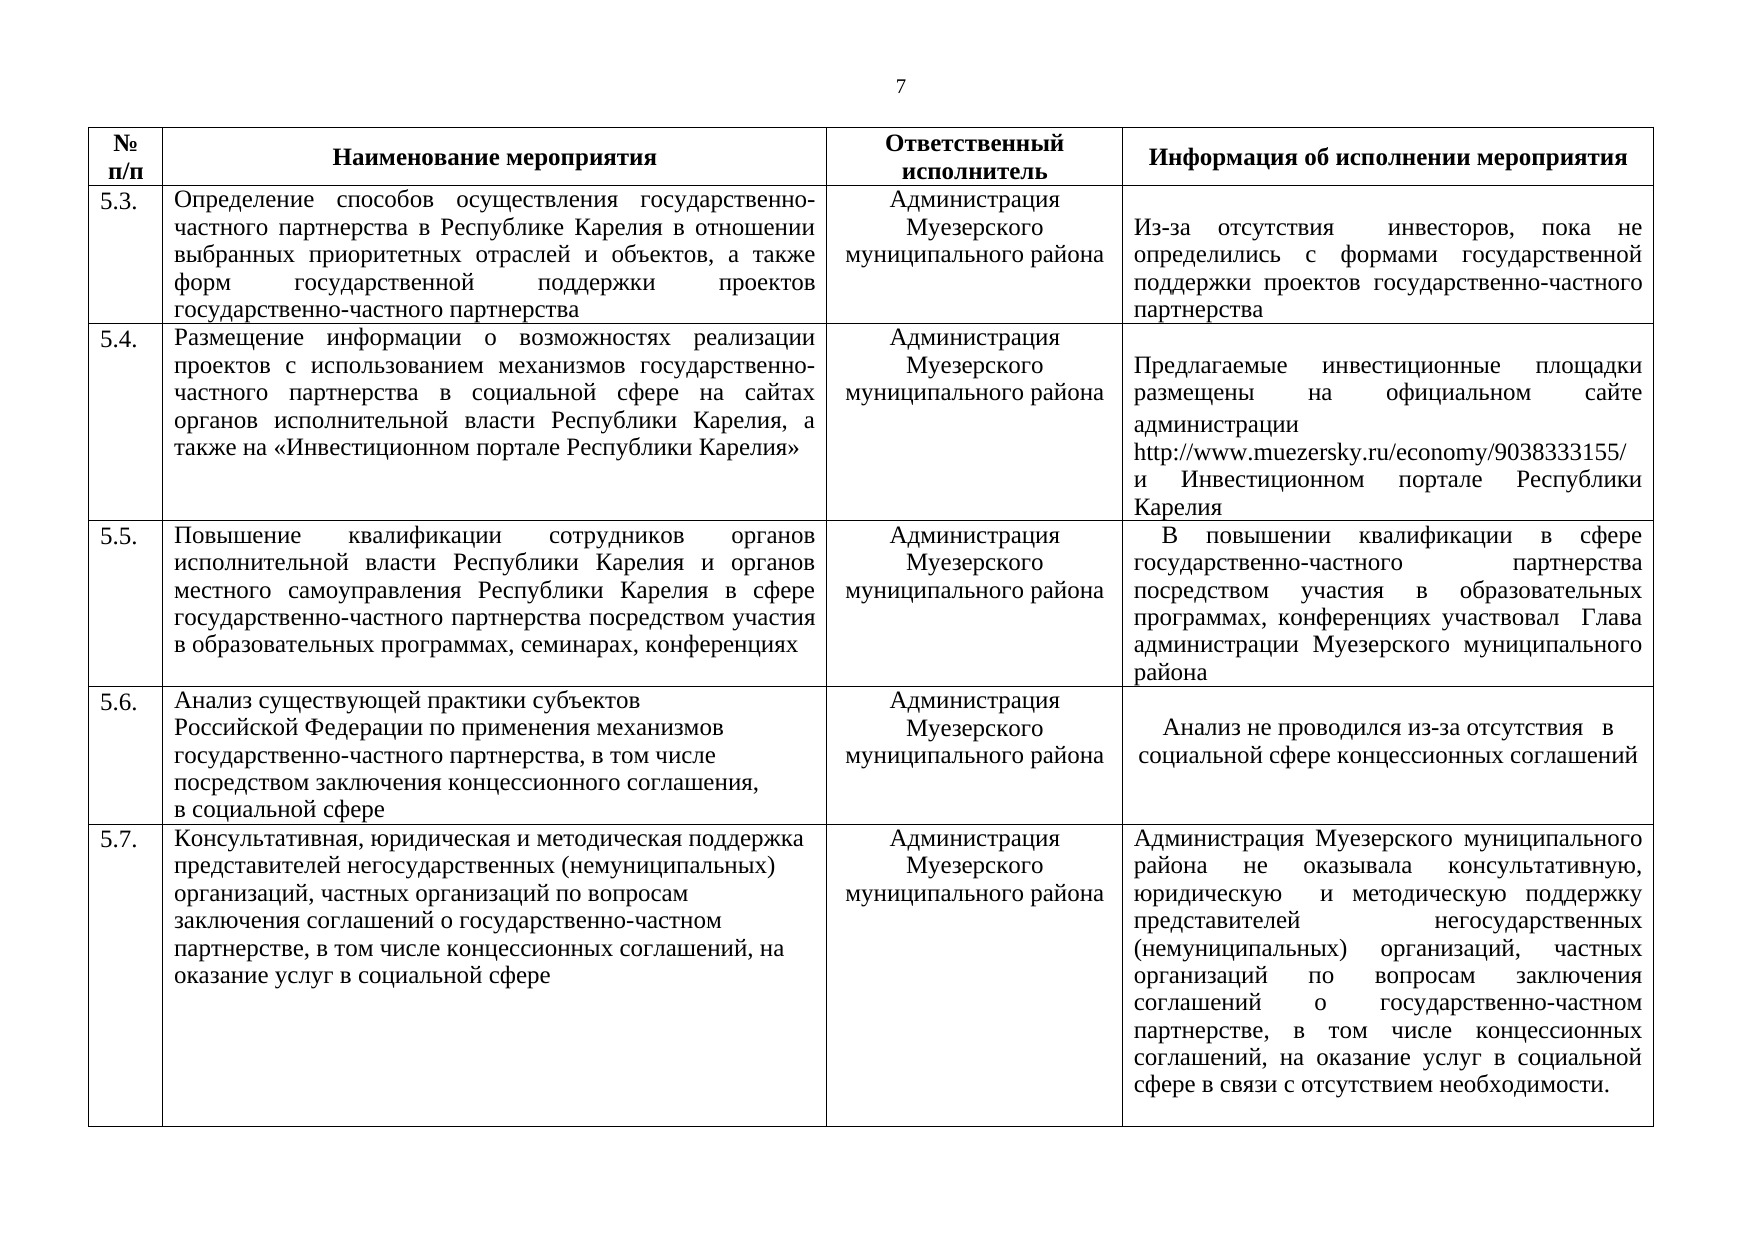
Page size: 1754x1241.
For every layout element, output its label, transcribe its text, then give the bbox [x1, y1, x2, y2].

table_cell Предлагаемые инвестиционные площадки размещены на официальном сайте администрации http://www.muezersky.ru/economy/9038333155/ и Инвестиционном портале Республики Карелия [1123, 324, 1653, 520]
table_cell Из-за отсутствия инвесторов, пока не определились с формами государственной поддержки проектов государственно-частного партнерства [1123, 186, 1653, 323]
table_cell 5.6. [89, 687, 162, 823]
table_cell Администрация Муезерского муниципального района [827, 324, 1122, 520]
table_cell Консультативная, юридическая и методическая поддержка представителей негосударственных (немуниципальных) организаций, частных организаций по вопросам заключения соглашений о государственно-частном партнерстве, в том числе концессионных соглашений, на оказание услуг в социальной сфере [163, 825, 826, 1126]
table_cell Размещение информации о возможностях реализации проектов с использованием механизмов государственно-частного партнерства в социальной сфере на сайтах органов исполнительной власти Республики Карелия, а также на «Инвестиционном портале Республики Карелия» [163, 324, 826, 520]
table_cell Администрация Муезерского муниципального района [827, 687, 1122, 823]
table_cell Администрация Муезерского муниципального района не оказывала консультативную, юридическую и методическую поддержку представителей негосударственных (немуниципальных) организаций, частных организаций по вопросам заключения соглашений о государственно-частном партнерстве, в том числе концессионных соглашений, на оказание услуг в социальной сфере в связи с отсутствием необходимости. [1123, 825, 1653, 1126]
table_cell В повышении квалификации в сфере государственно-частного партнерства посредством участия в образовательных программах, конференциях участвовал Глава администрации Муезерского муниципального района [1123, 521, 1653, 686]
table_cell 5.3. [89, 186, 162, 323]
table_cell Анализ не проводился из-за отсутствия в социальной сфере концессионных соглашений [1123, 687, 1653, 823]
table_header № п/п [89, 128, 162, 185]
table_cell 5.5. [89, 521, 162, 686]
table_header Информация об исполнении мероприятия [1123, 128, 1653, 185]
table_cell 5.4. [89, 324, 162, 520]
table_cell 5.7. [89, 825, 162, 1126]
table_cell Анализ существующей практики субъектов Российской Федерации по применения механизмов государственно-частного партнерства, в том числе посредством заключения концессионного соглашения, в социальной сфере [163, 687, 826, 823]
table_header Ответственный исполнитель [827, 128, 1122, 185]
table_cell Повышение квалификации сотрудников органов исполнительной власти Республики Карелия и органов местного самоуправления Республики Карелия в сфере государственно-частного партнерства посредством участия в образовательных программах, семинарах, конференциях [163, 521, 826, 686]
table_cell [827, 186, 1122, 323]
table_cell Администрация Муезерского муниципального района [827, 825, 1122, 1126]
table_cell Администрация Муезерского муниципального района [827, 521, 1122, 686]
table_header Наименование мероприятия [163, 128, 826, 185]
table_cell Определение способов осуществления государственно-частного партнерства в Республике Карелия в отношении выбранных приоритетных отраслей и объектов, а также форм государственной поддержки проектов государственно-частного партнерства [163, 186, 826, 323]
